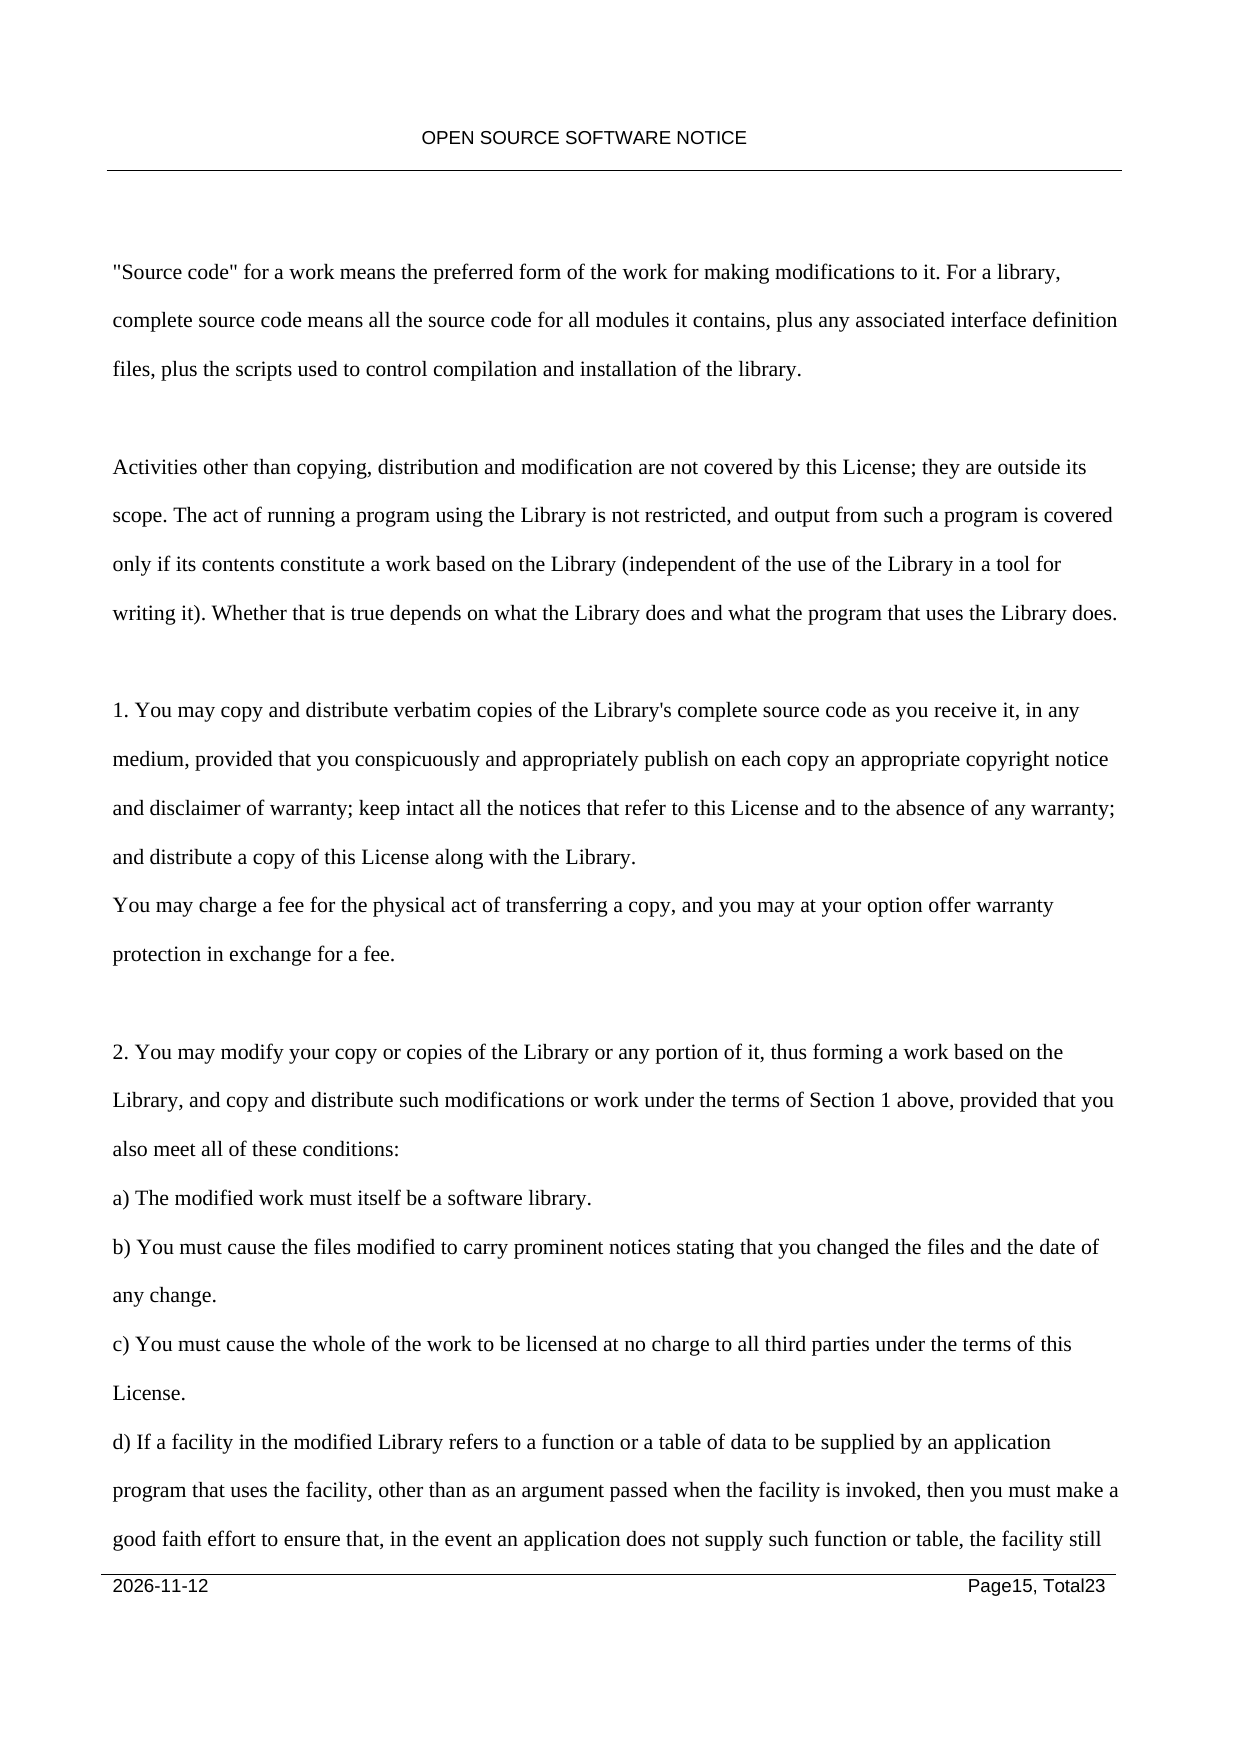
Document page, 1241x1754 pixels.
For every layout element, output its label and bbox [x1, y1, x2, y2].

text [112, 206, 1128, 1555]
